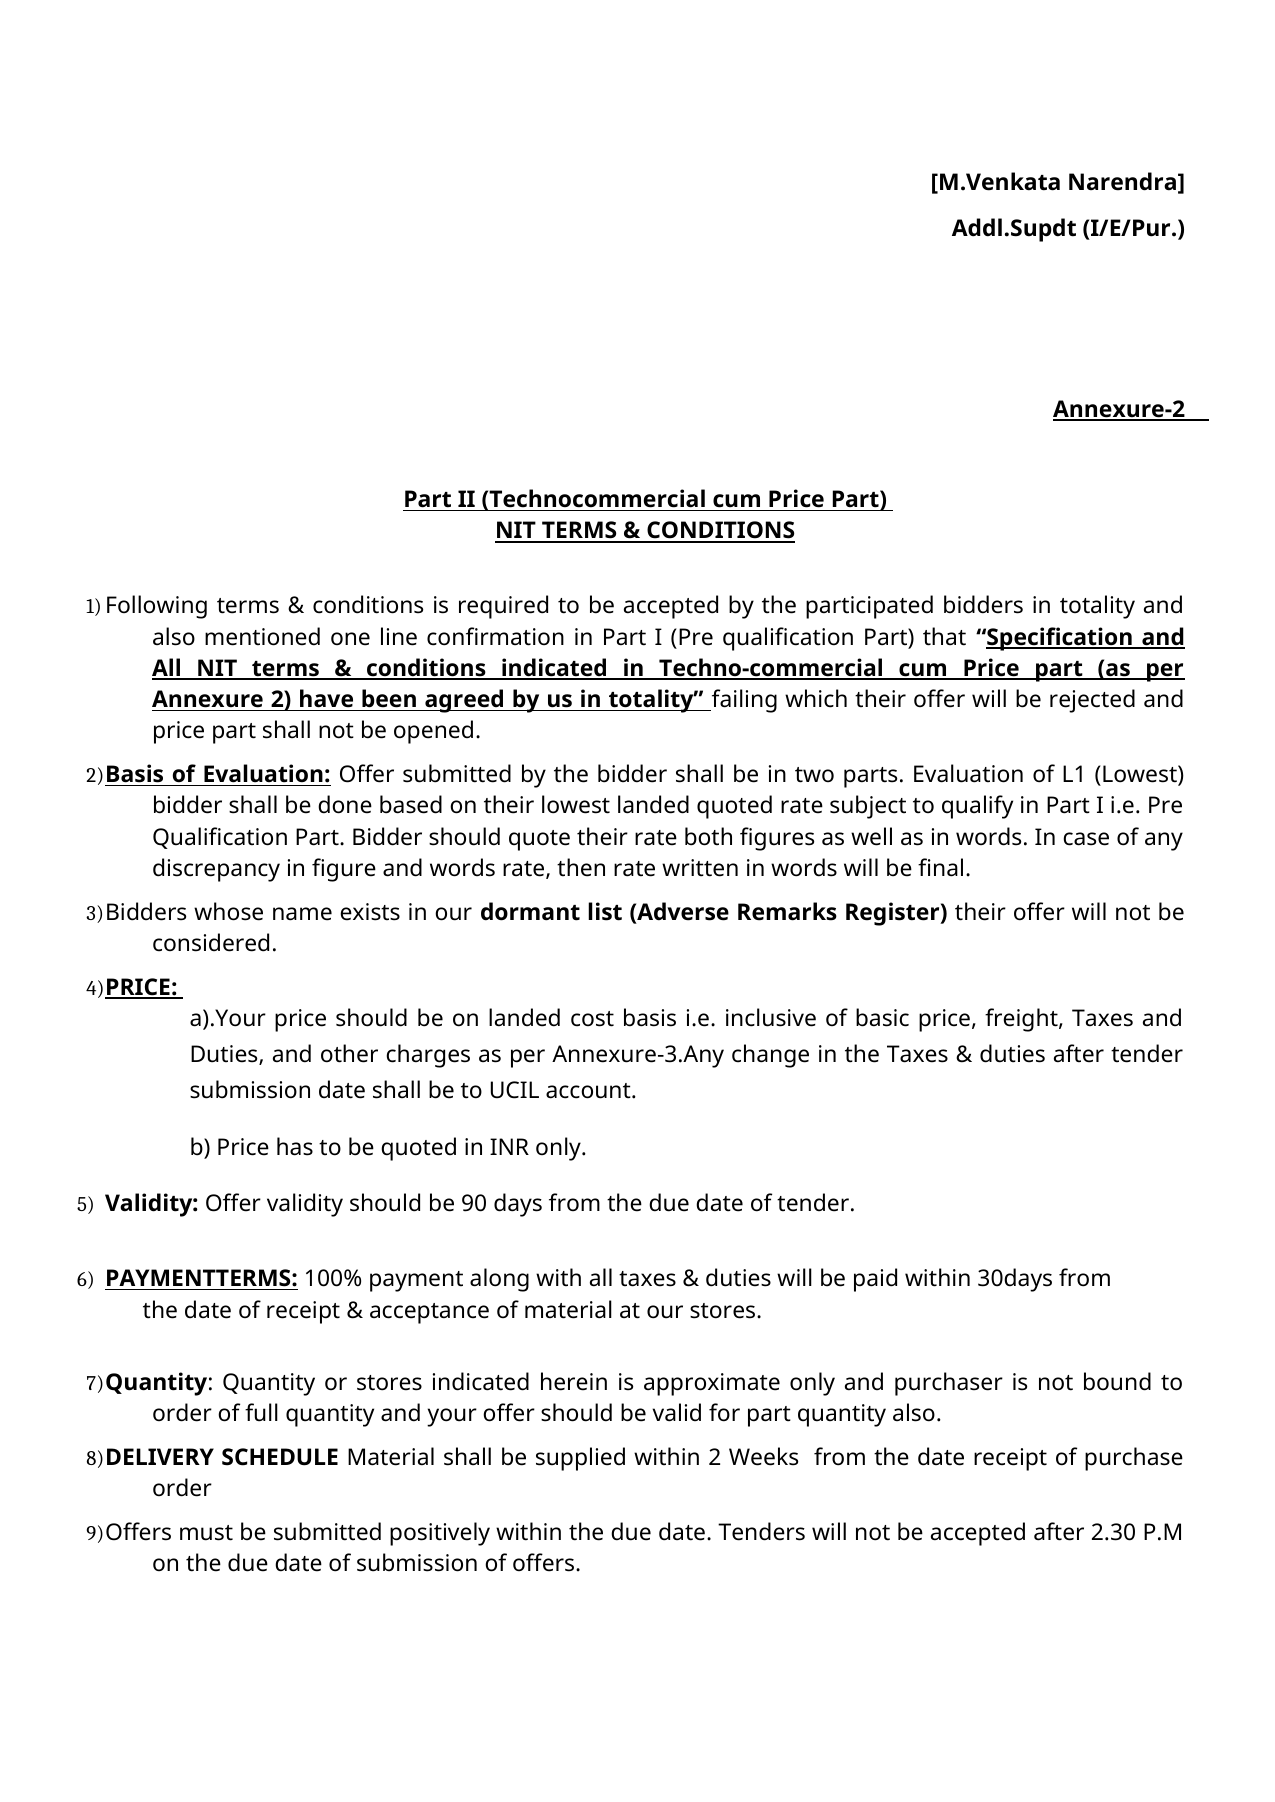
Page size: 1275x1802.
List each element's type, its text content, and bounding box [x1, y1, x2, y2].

text a).Your price should be on landed cost basis i.e. inclusive of basic price, freight, Taxes and Duties, and other charges as per Annexure-3.Any change in the Taxes & duties after tender submission date shall be to UCIL account. [189, 1002, 1185, 1105]
text NIT TERMS & CONDITIONS [105, 514, 1185, 546]
text [M.Venkata Narendra] [555, 166, 1185, 197]
text b) Price has to be quoted in INR only. [189, 1131, 1185, 1162]
list Quantity: Quantity or stores indicated herein is approximate only and purchaser is not bound to order of full quantity and your offer should be valid for part quantity also. [86, 1366, 1185, 1429]
list Basis of Evaluation: Offer submitted by the bidder shall be in two parts. Evaluation of L1 (Lowest) bidder shall be done based on their lowest landed quoted rate subject to qualify in Part I i.e. Pre Qualification Part. Bidder should quote their rate both figures as well as in words. In case of any discrepancy in figure and words rate, then rate written in words will be final. [86, 758, 1185, 883]
list PAYMENTTERMS: 100% payment along with all taxes & duties will be paid within 30days from the date of receipt & acceptance of material at our stores. [77, 1262, 1185, 1325]
list Offers must be submitted positively within the due date. Tenders will not be accepted after 2.30 P.M on the due date of submission of offers. [86, 1516, 1185, 1579]
list Validity: Offer validity should be 90 days from the due date of tender. [77, 1187, 1185, 1219]
list DELIVERY SCHEDULE Material shall be supplied within 2 Weeks from the date receipt of purchase order [86, 1441, 1185, 1504]
text Annexure-2 [105, 393, 1185, 424]
list Following terms & conditions is required to be accepted by the participated bidders in totality and also mentioned one line confirmation in Part I (Pre qualification Part) that “Specification and All NIT terms & conditions indicated in Techno-commercial cum Price part (as per Annexure 2) have been agreed by us in totality” failing which their offer will be rejected and price part shall not be opened. [86, 589, 1185, 746]
text Addl.Supdt (I/E/Pur.) [555, 212, 1185, 244]
list Bidders whose name exists in our dormant list (Adverse Remarks Register) their offer will not be considered. [86, 896, 1185, 958]
list PRICE: [86, 971, 1185, 1002]
text Part II (Technocommercial cum Price Part) [105, 483, 1185, 514]
